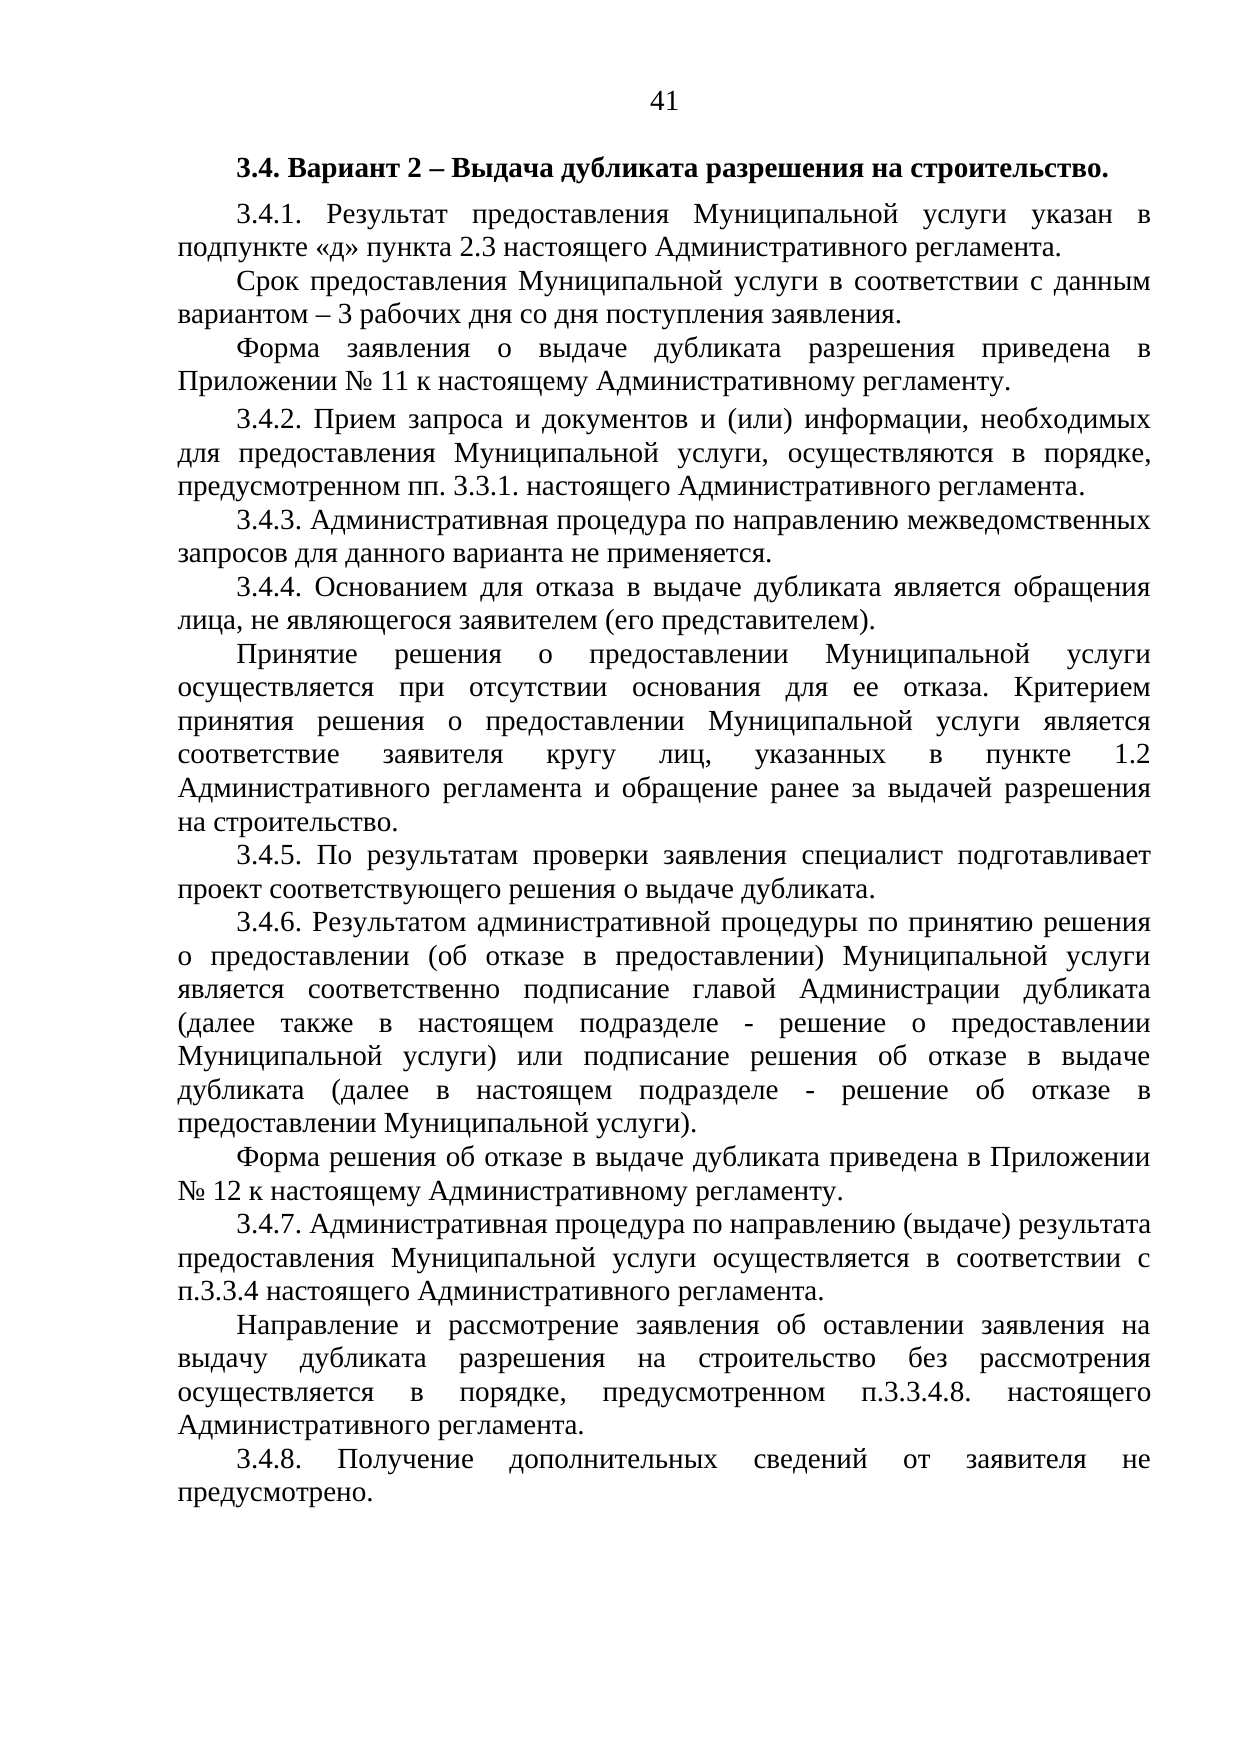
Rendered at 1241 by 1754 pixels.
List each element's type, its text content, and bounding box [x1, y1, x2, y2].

text 3.4.3. Административная процедура по направлению межведомственных запросов для данного варианта не применяется. [177, 502, 1152, 569]
subtitle 3.4. Вариант 2 – Выдача дубликата разрешения на строительство. [177, 150, 1152, 183]
subtitle 3.4.2. Прием запроса и документов и (или) информации, необходимых для предоставления Муниципальной услуги, осуществляются в порядке, предусмотренном пп. 3.3.1. настоящего Административного регламента. [177, 401, 1152, 502]
text Принятие решения о предоставлении Муниципальной услуги осуществляется при отсутствии основания для ее отказа. Критерием принятия решения о предоставлении Муниципальной услуги является соответствие заявителя кругу лиц, указанных в пункте 1.2 Административного регламента и обращение ранее за выдачей разрешения на строительство. [177, 636, 1152, 837]
text Форма решения об отказе в выдаче дубликата приведена в Приложении № 12 к настоящему Административному регламенту. [177, 1139, 1152, 1206]
text 3.4.1. Результат предоставления Муниципальной услуги указан в подпункте «д» пункта 2.3 настоящего Административного регламента. [177, 196, 1152, 263]
text Направление и рассмотрение заявления об оставлении заявления на выдачу дубликата разрешения на строительство без рассмотрения осуществляется в порядке, предусмотренном п.3.3.4.8. настоящего Административного регламента. [177, 1307, 1152, 1441]
text 3.4.7. Административная процедура по направлению (выдаче) результата предоставления Муниципальной услуги осуществляется в соответствии с п.3.3.4 настоящего Административного регламента. [177, 1206, 1152, 1307]
text Форма заявления о выдаче дубликата разрешения приведена в Приложении № 11 к настоящему Административному регламенту. [177, 330, 1152, 397]
text 3.4.8. Получение дополнительных сведений от заявителя не предусмотрено. [177, 1441, 1152, 1508]
text 3.4.6. Результатом административной процедуры по принятию решения о предоставлении (об отказе в предоставлении) Муниципальной услуги является соответственно подписание главой Администрации дубликата (далее также в настоящем подразделе - решение о предоставлении Муниципальной услуги) или подписание решения об отказе в выдаче дубликата (далее в настоящем подразделе - решение об отказе в предоставлении Муниципальной услуги). [177, 904, 1152, 1139]
text 3.4.4. Основанием для отказа в выдаче дубликата является обращения лица, не являющегося заявителем (его представителем). [177, 569, 1152, 636]
text Срок предоставления Муниципальной услуги в соответствии с данным вариантом – 3 рабочих дня со дня поступления заявления. [177, 263, 1152, 330]
text 3.4.5. По результатам проверки заявления специалист подготавливает проект соответствующего решения о выдаче дубликата. [177, 837, 1152, 904]
